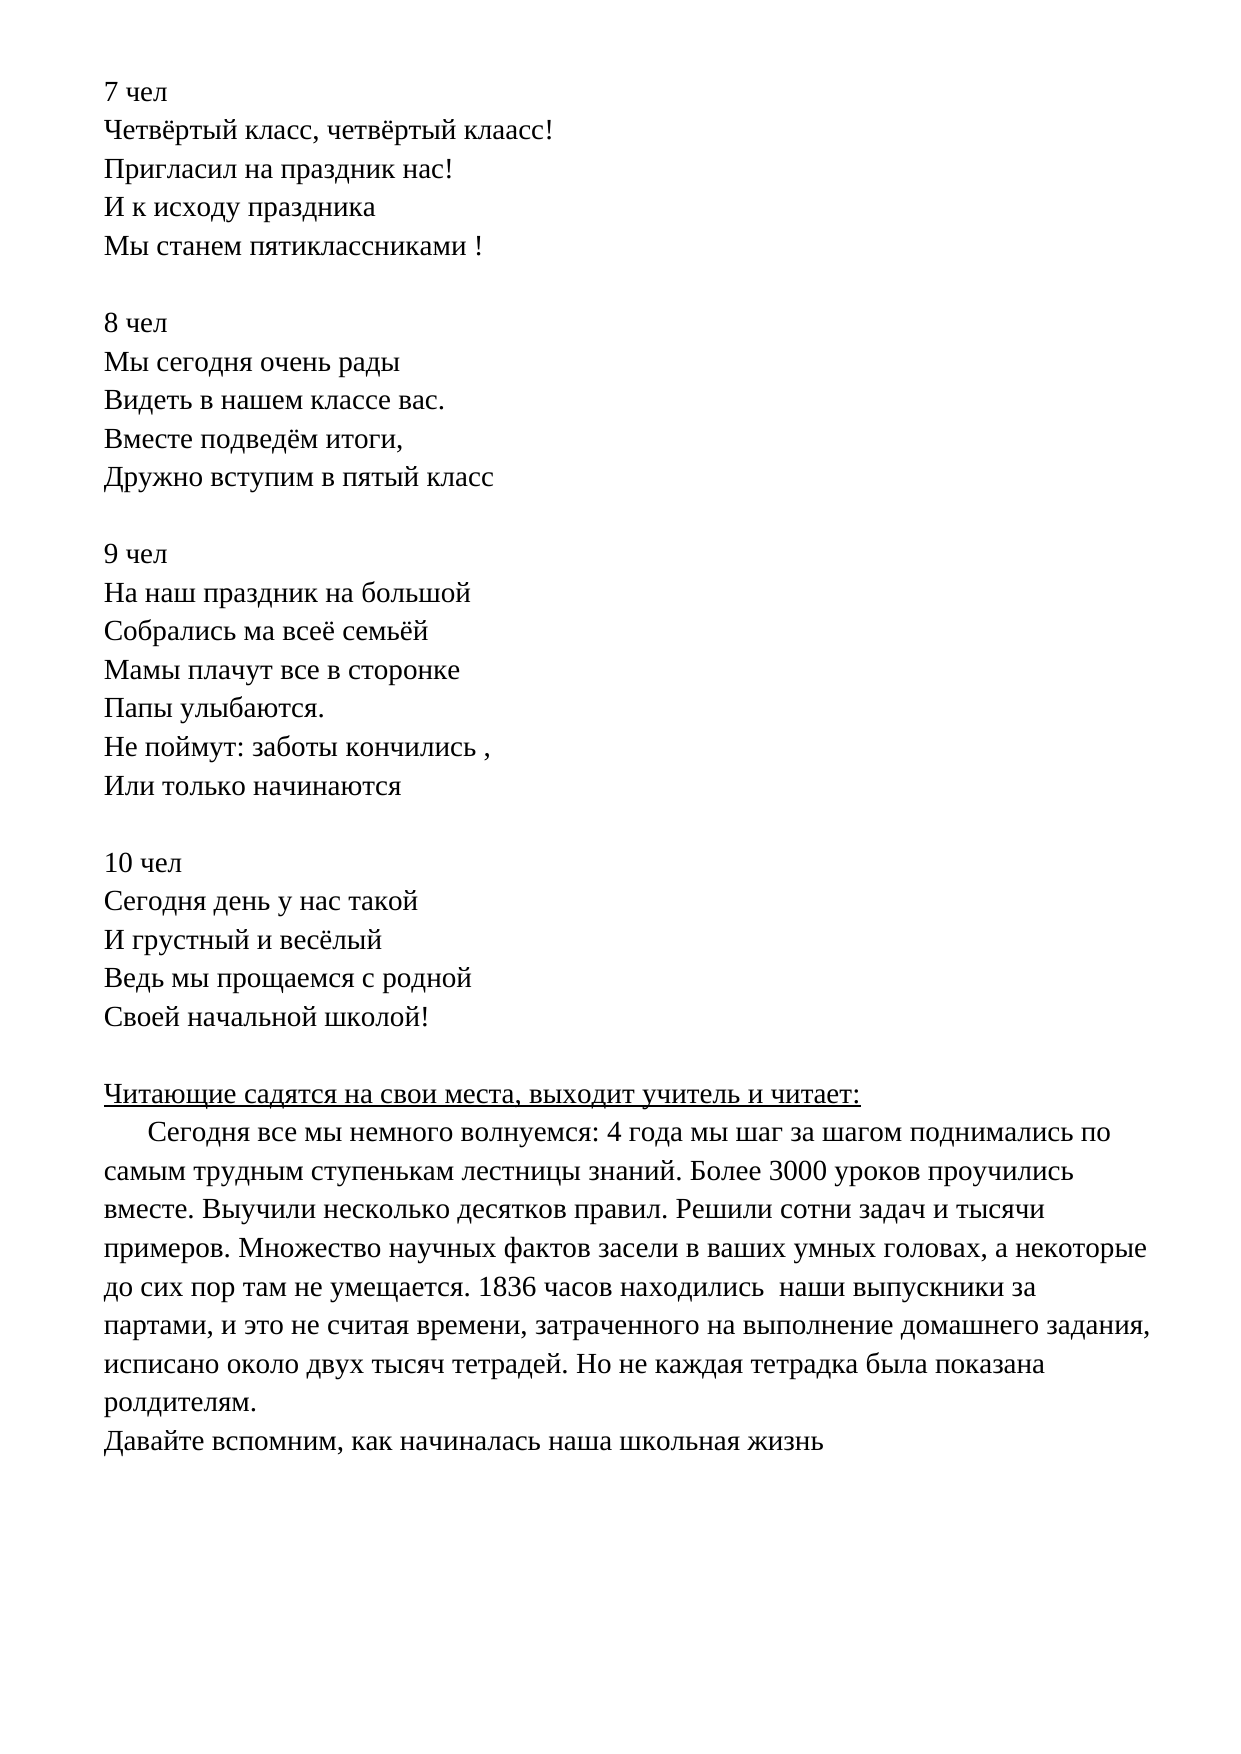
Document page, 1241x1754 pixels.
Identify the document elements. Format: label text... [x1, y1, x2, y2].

text Мы станем пятиклассниками ! [103, 228, 1152, 262]
text На наш праздник на большой [103, 575, 1152, 608]
text 10 чел [103, 845, 1152, 878]
text Мамы плачут все в сторонке [103, 652, 1152, 686]
text Дружно вступим в пятый класс [103, 459, 1152, 493]
text Пригласил на праздник нас! [103, 151, 1152, 184]
text Видеть в нашем классе вас. [103, 382, 1152, 416]
text Давайте вспомним, как начиналась наша школьная жизнь [103, 1423, 1152, 1456]
text 8 чел [103, 305, 1152, 339]
text Мы сегодня очень рады [103, 344, 1152, 377]
text Папы улыбаются. [103, 691, 1152, 724]
text Сегодня день у нас такой [103, 883, 1152, 917]
text И грустный и весёлый [103, 922, 1152, 955]
text 7 чел [103, 74, 1152, 107]
text Своей начальной школой! [103, 999, 1152, 1032]
text Сегодня все мы немного волнуемся: 4 года мы шаг за шагом поднимались по самым трудным ступенькам лестницы знаний. Более 3000 уроков проучились вместе. Выучили несколько десятков правил. Решили сотни задач и тысячи примеров. Множество научных фактов засели в ваших умных головах, а некоторые до сих пор там не умещается. 1836 часов находились наши выпускники за партами, и это не считая времени, затраченного на выполнение домашнего задания, исписано около двух тысяч тетрадей. Но не каждая тетрадка была показана ролдителям. [103, 1114, 1152, 1418]
text Ведь мы прощаемся с родной [103, 960, 1152, 994]
text Собрались ма всеё семьёй [103, 613, 1152, 647]
text Читающие садятся на свои места, выходит учитель и читает: [103, 1076, 1152, 1109]
text Вместе подведём итоги, [103, 421, 1152, 454]
text Или только начинаются [103, 768, 1152, 801]
text И к исходу праздника [103, 189, 1152, 223]
text 9 чел [103, 536, 1152, 570]
text Четвёртый класс, четвёртый клаасс! [103, 112, 1152, 146]
text Не поймут: заботы кончились , [103, 729, 1152, 763]
